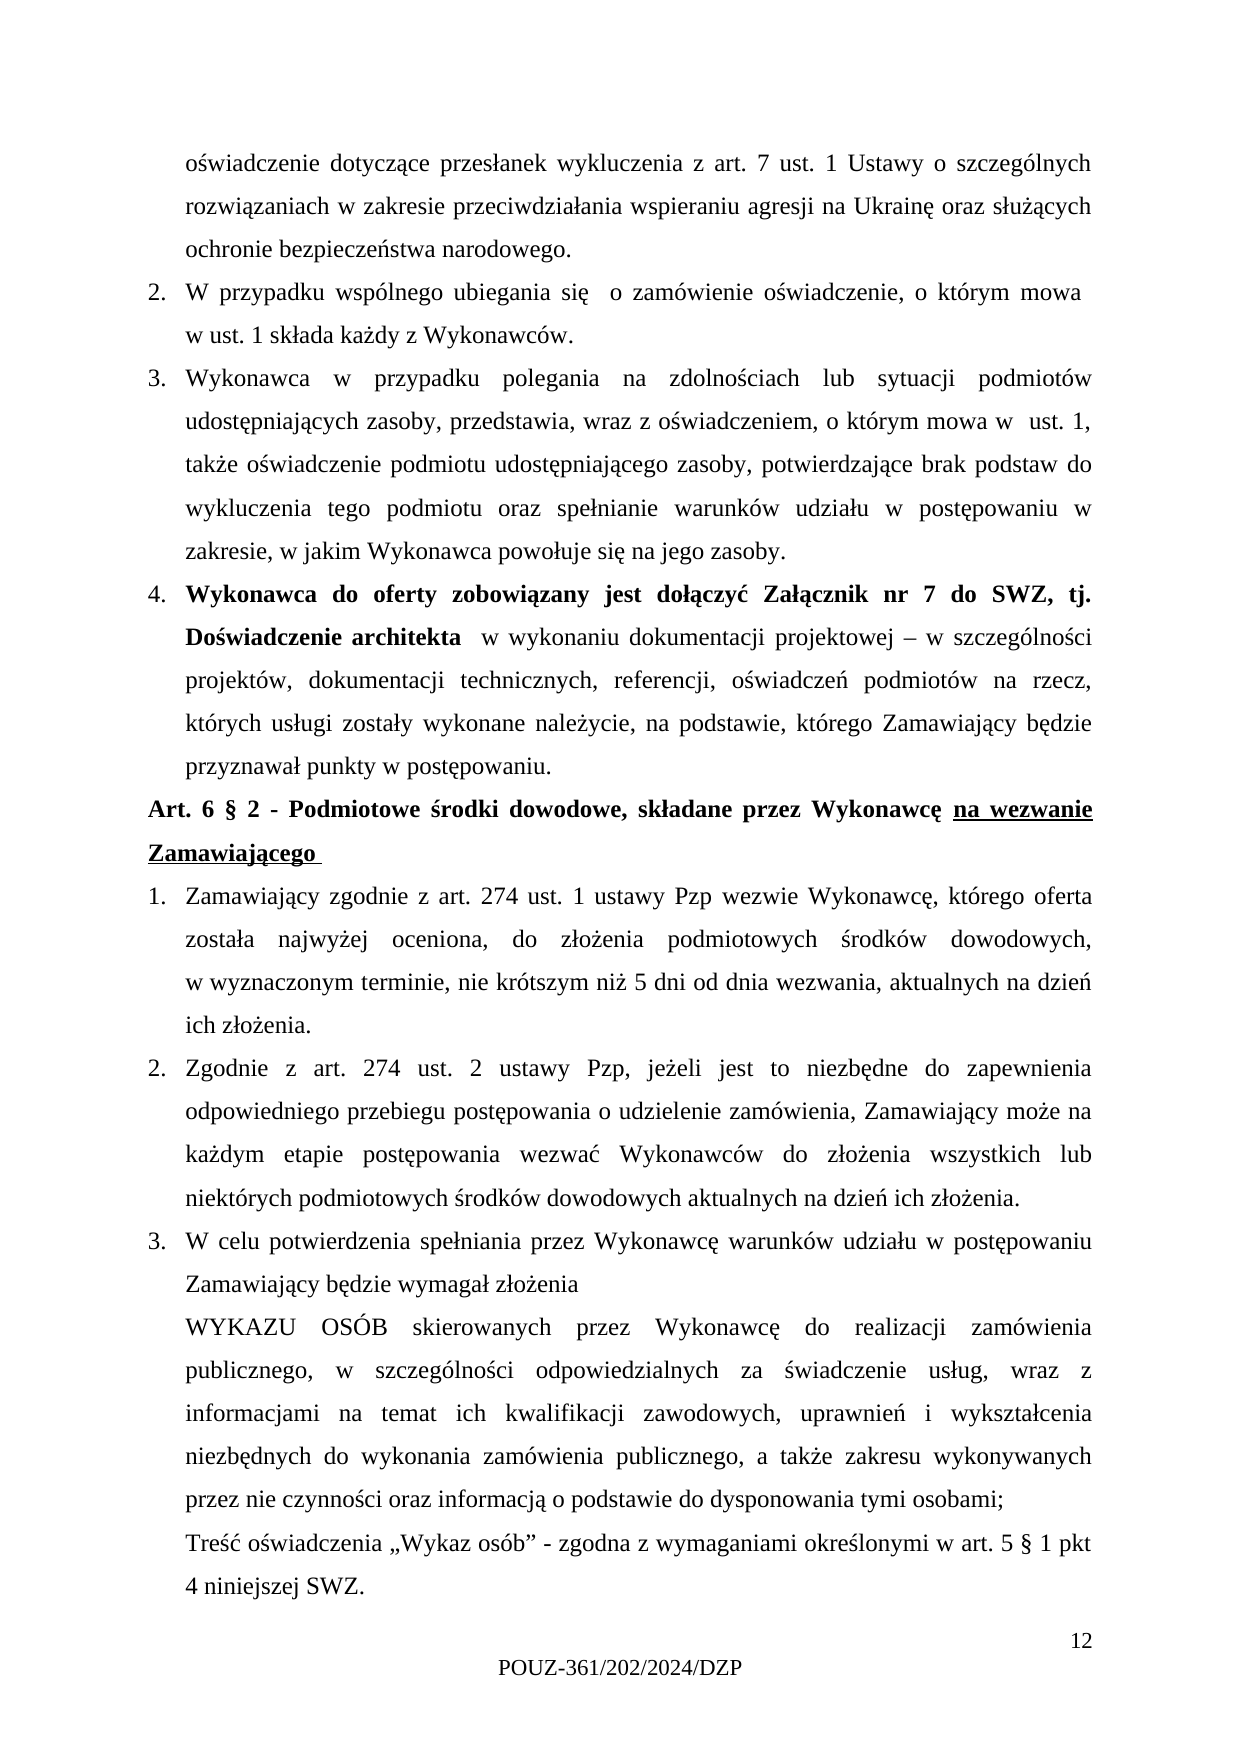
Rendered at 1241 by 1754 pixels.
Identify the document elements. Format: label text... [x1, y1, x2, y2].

list W przypadku wspólnego ubiegania się o zamówienie oświadczenie, o którym mowa w ust. 1 składa każdy z Wykonawców. [148, 277, 1093, 349]
list W celu potwierdzenia spełniania przez Wykonawcę warunków udziału w postępowaniu Zamawiający będzie wymagał złożenia [148, 1226, 1093, 1298]
list WYKAZU OSÓB skierowanych przez Wykonawcę do realizacji zamówienia publicznego, w szczególności odpowiedzialnych za świadczenie usług, wraz z informacjami na temat ich kwalifikacji zawodowych, uprawnień i wykształcenia niezbędnych do wykonania zamówienia publicznego, a także zakresu wykonywanych przez nie czynności oraz informacją o podstawie do dysponowania tymi osobami; [185, 1312, 1093, 1513]
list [148, 148, 1093, 263]
list Wykonawca w przypadku polegania na zdolnościach lub sytuacji podmiotów udostępniających zasoby, przedstawia, wraz z oświadczeniem, o którym mowa w ust. 1, także oświadczenie podmiotu udostępniającego zasoby, potwierdzające brak podstaw do wykluczenia tego podmiotu oraz spełnianie warunków udziału w postępowaniu w zakresie, w jakim Wykonawca powołuje się na jego zasoby. [148, 363, 1093, 564]
list Zgodnie z art. 274 ust. 2 ustawy Pzp, jeżeli jest to niezbędne do zapewnienia odpowiedniego przebiegu postępowania o udzielenie zamówienia, Zamawiający może na każdym etapie postępowania wezwać Wykonawców do złożenia wszystkich lub niektórych podmiotowych środków dowodowych aktualnych na dzień ich złożenia. [148, 1053, 1093, 1211]
list Zamawiający zgodnie z art. 274 ust. 1 ustawy Pzp wezwie Wykonawcę, którego oferta została najwyżej oceniona, do złożenia podmiotowych środków dowodowych, w wyznaczonym terminie, nie krótszym niż 5 dni od dnia wezwania, aktualnych na dzień ich złożenia. [148, 881, 1093, 1039]
text Art. 6 § 2 - Podmiotowe środki dowodowe, składane przez Wykonawcę na wezwanie Zamawiającego [148, 794, 1093, 866]
list Treść oświadczenia „Wykaz osób” - zgodna z wymaganiami określonymi w art. 5 § 1 pkt 4 niniejszej SWZ. [185, 1528, 1093, 1599]
list Wykonawca do oferty zobowiązany jest dołączyć Załącznik nr 7 do SWZ, tj. Doświadczenie architekta w wykonaniu dokumentacji projektowej – w szczególności projektów, dokumentacji technicznych, referencji, oświadczeń podmiotów na rzecz, których usługi zostały wykonane należycie, na podstawie, którego Zamawiający będzie przyznawał punkty w postępowaniu. [148, 579, 1093, 780]
